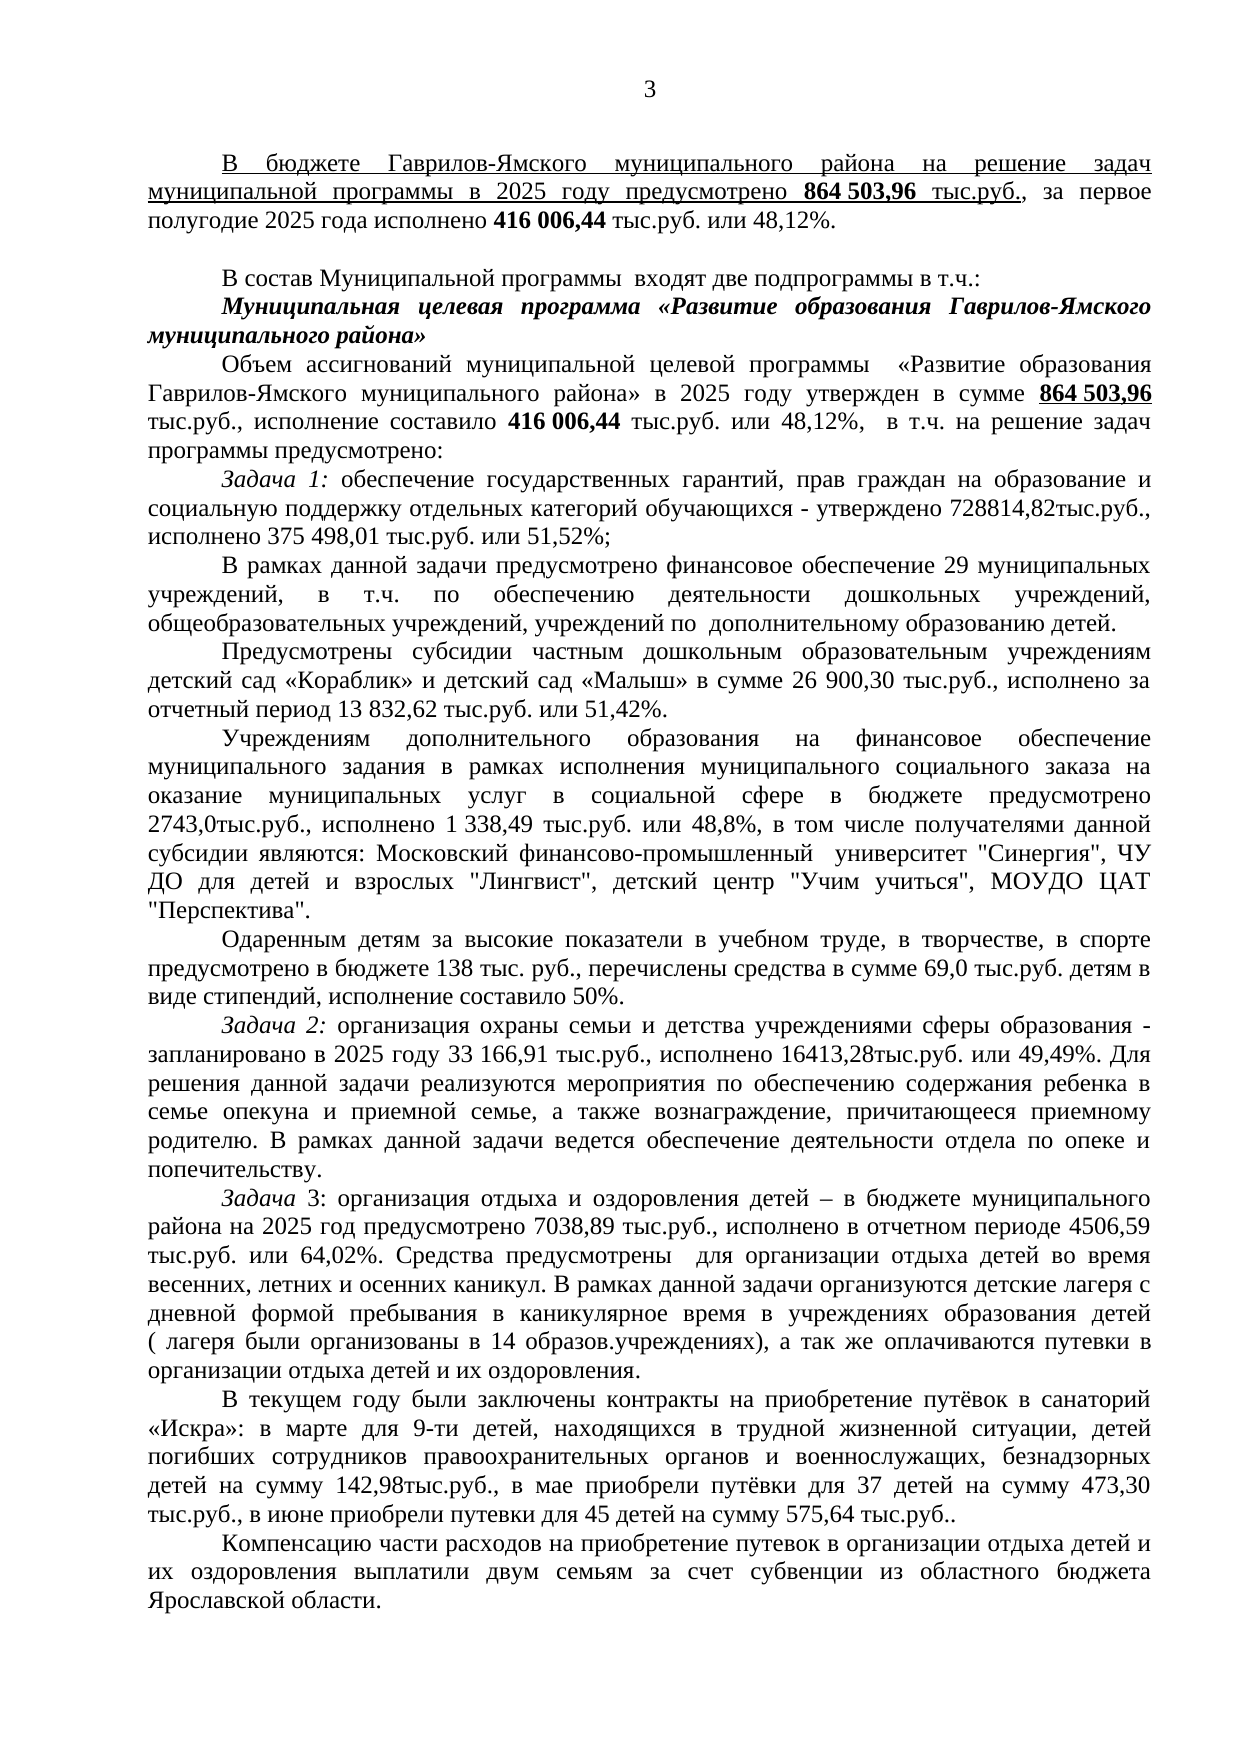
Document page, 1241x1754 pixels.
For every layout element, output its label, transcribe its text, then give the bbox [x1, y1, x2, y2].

text Одаренным детям за высокие показатели в учебном труде, в творчестве, в спорте предусмотрено в бюджете 138 тыс. руб., перечислены средства в сумме 69,0 тыс.руб. детям в виде стипендий, исполнение составило 50%. [148, 924, 1152, 1010]
text Задача 3: организация отдыха и оздоровления детей – в бюджете муниципального района на 2025 год предусмотрено 7038,89 тыс.руб., исполнено в отчетном периоде 4506,59 тыс.руб. или 64,02%. Средства предусмотрены для организации отдыха детей во время весенних, летних и осенних каникул. В рамках данной задачи организуются детские лагеря с дневной формой пребывания в каникулярное время в учреждениях образования детей ( лагеря были организованы в 14 образов.учреждениях), а так же оплачиваются путевки в организации отдыха детей и их оздоровления. [148, 1183, 1152, 1384]
text В бюджете Гаврилов-Ямского муниципального района на решение задач муниципальной программы в 2025 году предусмотрено 864 503,96 тыс.руб., за первое полугодие 2025 года исполнено 416 006,44 тыс.руб. или 48,12%. [148, 148, 1152, 234]
text Предусмотрены субсидии частным дошкольным образовательным учреждениям детский сад «Кораблик» и детский сад «Малыш» в сумме 26 900,30 тыс.руб., исполнено за отчетный период 13 832,62 тыс.руб. или 51,42%. [148, 636, 1152, 723]
text В текущем году были заключены контракты на приобретение путёвок в санаторий «Искра»: в марте для 9-ти детей, находящихся в трудной жизненной ситуации, детей погибших сотрудников правоохранительных органов и военнослужащих, безнадзорных детей на сумму 142,98тыс.руб., в мае приобрели путёвки для 37 детей на сумму 473,30 тыс.руб., в июне приобрели путевки для 45 детей на сумму 575,64 тыс.руб.. [148, 1384, 1152, 1528]
text Муниципальная целевая программа «Развитие образования Гаврилов-Ямского муниципального района» [148, 291, 1152, 349]
text В рамках данной задачи предусмотрено финансовое обеспечение 29 муниципальных учреждений, в т.ч. по обеспечению деятельности дошкольных учреждений, общеобразовательных учреждений, учреждений по дополнительному образованию детей. [148, 550, 1152, 636]
text Компенсацию части расходов на приобретение путевок в организации отдыха детей и их оздоровления выплатили двум семьям за счет субвенции из областного бюджета Ярославской области. [148, 1528, 1152, 1614]
text Учреждениям дополнительного образования на финансовое обеспечение муниципального задания в рамках исполнения муниципального социального заказа на оказание муниципальных услуг в социальной сфере в бюджете предусмотрено 2743,0тыс.руб., исполнено 1 338,49 тыс.руб. или 48,8%, в том числе получателями данной субсидии являются: Московский финансово-промышленный университет "Синергия", ЧУ ДО для детей и взрослых "Лингвист", детский центр "Учим учиться", МОУДО ЦАТ "Перспектива". [148, 723, 1152, 924]
text Задача 1: обеспечение государственных гарантий, прав граждан на образование и социальную поддержку отдельных категорий обучающихся - утверждено 728814,82тыс.руб., исполнено 375 498,01 тыс.руб. или 51,52%; [148, 464, 1152, 550]
text Задача 2: организация охраны семьи и детства учреждениями сферы образования - запланировано в 2025 году 33 166,91 тыс.руб., исполнено 16413,28тыс.руб. или 49,49%. Для решения данной задачи реализуются мероприятия по обеспечению содержания ребенка в семье опекуна и приемной семье, а также вознаграждение, причитающееся приемному родителю. В рамках данной задачи ведется обеспечение деятельности отдела по опеке и попечительству. [148, 1010, 1152, 1183]
text Объем ассигнований муниципальной целевой программы «Развитие образования Гаврилов-Ямского муниципального района» в 2025 году утвержден в сумме 864 503,96 тыс.руб., исполнение составило 416 006,44 тыс.руб. или 48,12%, в т.ч. на решение задач программы предусмотрено: [148, 349, 1152, 464]
text В состав Муниципальной программы входят две подпрограммы в т.ч.: [148, 263, 1152, 291]
